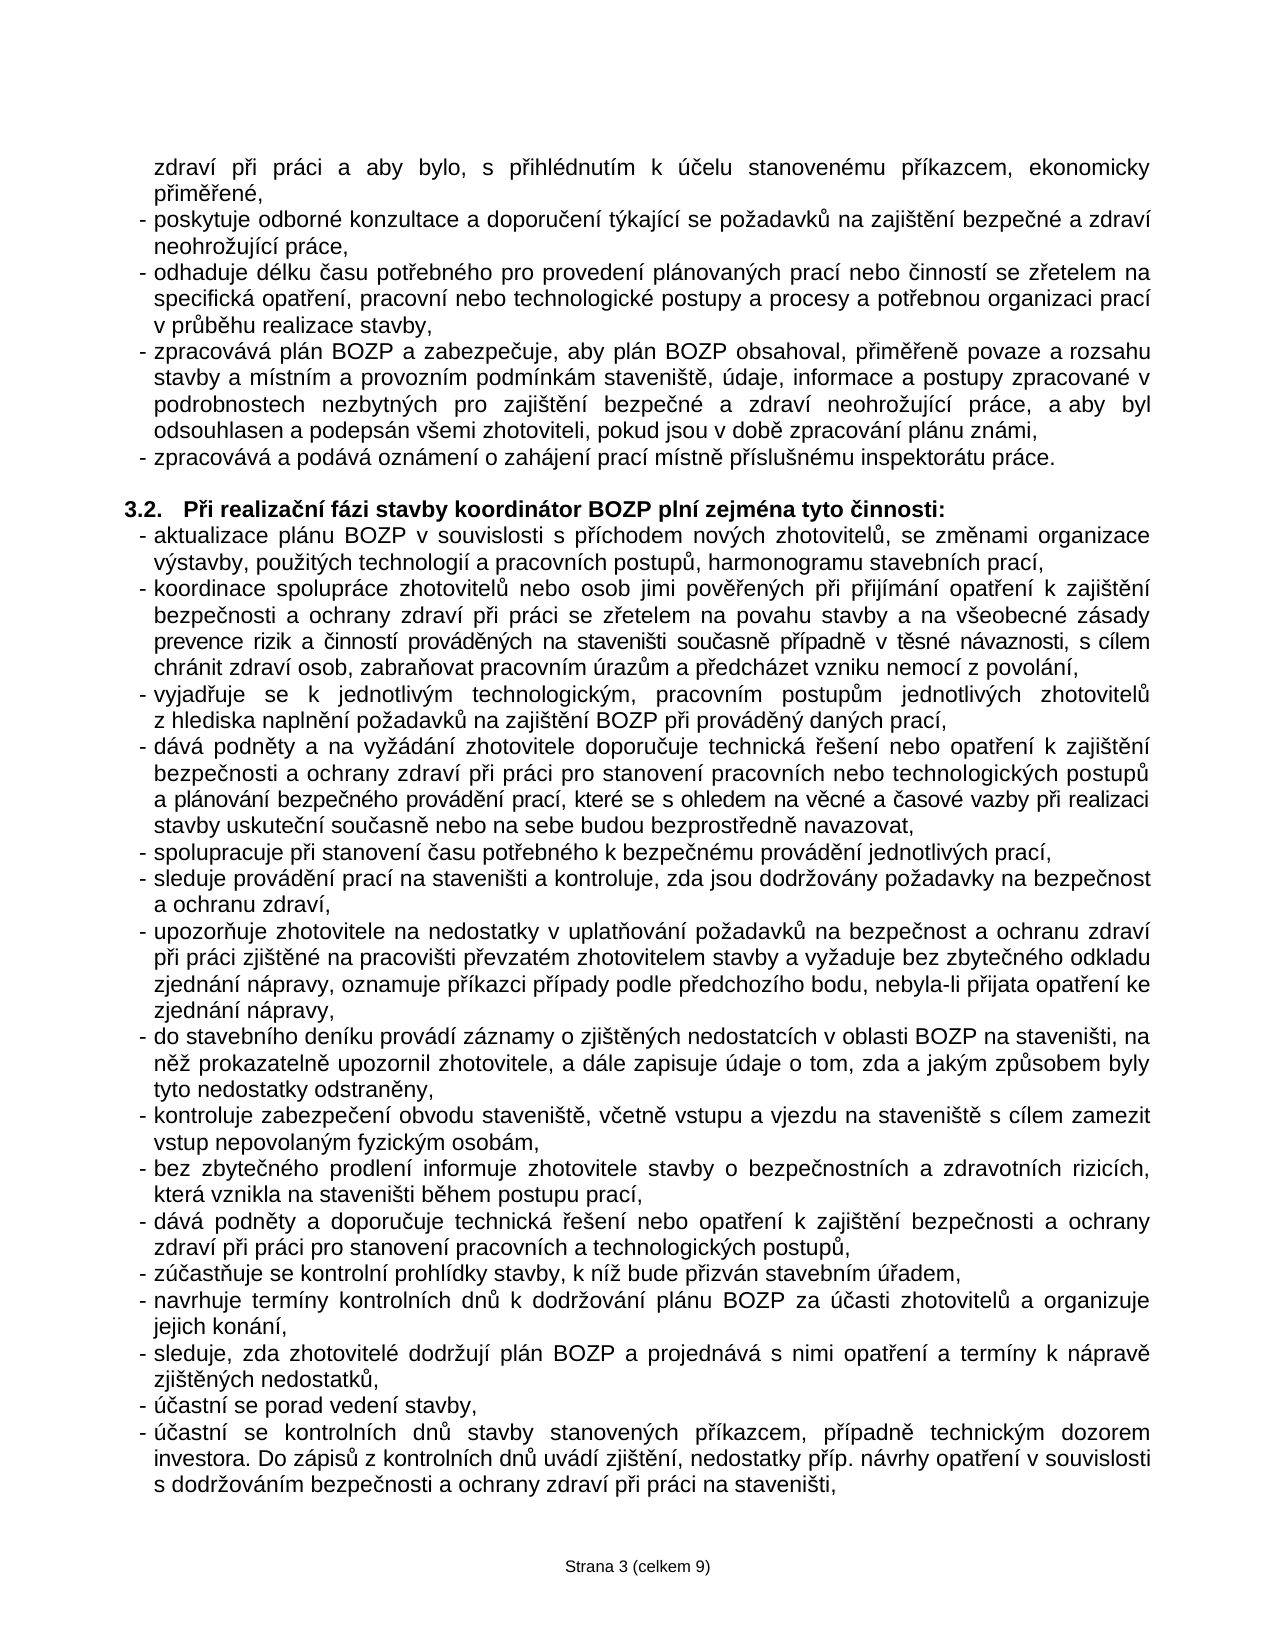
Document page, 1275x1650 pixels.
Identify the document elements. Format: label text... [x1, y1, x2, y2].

text - sleduje, zda zhotovitelé dodržují plán BOZP a projednává s nimi opatření a termíny k nápravě zjištěných nedostatků, [139, 1339, 1151, 1392]
text - účastní se porad vedení stavby, [139, 1392, 1151, 1418]
text - poskytuje odborné konzultace a doporučení týkající se požadavků na zajištění bezpečné a zdraví neohrožující práce, [139, 206, 1151, 259]
text - účastní se kontrolních dnů stavby stanovených příkazcem, případně technickým dozorem investora. Do zápisů z kontrolních dnů uvádí zjištění, nedostatky příp. návrhy opatření v souvislosti s dodržováním bezpečnosti a ochrany zdraví při práci na staveništi, [139, 1418, 1151, 1498]
text - upozorňuje zhotovitele na nedostatky v uplatňování požadavků na bezpečnost a ochranu zdraví při práci zjištěné na pracovišti převzatém zhotovitelem stavby a vyžaduje bez zbytečného odkladu zjednání nápravy, oznamuje příkazci případy podle předchozího bodu, nebyla-li přijata opatření ke zjednání nápravy, [139, 918, 1151, 1023]
text - koordinace spolupráce zhotovitelů nebo osob jimi pověřených při přijímání opatření k zajištění bezpečnosti a ochrany zdraví při práci se zřetelem na povahu stavby a na všeobecné zásady prevence rizik a činností prováděných na staveništi současně případně v těsné návaznosti, s cílem chránit zdraví osob, zabraňovat pracovním úrazům a předcházet vzniku nemocí z povolání, [139, 575, 1151, 681]
text - spolupracuje při stanovení času potřebného k bezpečnému provádění jednotlivých prací, [139, 839, 1151, 865]
text - aktualizace plánu BOZP v souvislosti s příchodem nových zhotovitelů, se změnami organizace výstavby, použitých technologií a pracovních postupů, harmonogramu stavebních prací, [139, 522, 1151, 575]
text - vyjadřuje se k jednotlivým technologickým, pracovním postupům jednotlivých zhotovitelů z hlediska naplnění požadavků na zajištění BOZP při prováděný daných prací, [139, 681, 1151, 733]
text - zúčastňuje se kontrolní prohlídky stavby, k níž bude přizván stavebním úřadem, [139, 1260, 1151, 1287]
text - dává podněty a doporučuje technická řešení nebo opatření k zajištění bezpečnosti a ochrany zdraví při práci pro stanovení pracovních a technologických postupů, [139, 1208, 1151, 1260]
text - bez zbytečného prodlení informuje zhotovitele stavby o bezpečnostních a zdravotních rizicích, která vznikla na staveništi během postupu prací, [139, 1155, 1151, 1208]
text - zpracovává plán BOZP a zabezpečuje, aby plán BOZP obsahoval, přiměřeně povaze a rozsahu stavby a místním a provozním podmínkám staveniště, údaje, informace a postupy zpracované v podrobnostech nezbytných pro zajištění bezpečné a zdraví neohrožující práce, a aby byl odsouhlasen a podepsán všemi zhotoviteli, pokud jsou v době zpracování plánu známi, [139, 338, 1151, 443]
text - zpracovává a podává oznámení o zahájení prací místně příslušnému inspektorátu práce. [139, 443, 1151, 470]
text - kontroluje zabezpečení obvodu staveniště, včetně vstupu a vjezdu na staveniště s cílem zamezit vstup nepovolaným fyzickým osobám, [139, 1102, 1151, 1155]
text - navrhuje termíny kontrolních dnů k dodržování plánu BOZP za účasti zhotovitelů a organizuje jejich konání, [139, 1287, 1151, 1339]
text - odhaduje délku času potřebného pro provedení plánovaných prací nebo činností se zřetelem na specifická opatření, pracovní nebo technologické postupy a procesy a potřebnou organizaci prací v průběhu realizace stavby, [139, 259, 1151, 338]
text 3.2. Při realizační fázi stavby koordinátor BOZP plní zejména tyto činnosti: [124, 496, 1151, 522]
text - dává podněty a na vyžádání zhotovitele doporučuje technická řešení nebo opatření k zajištění bezpečnosti a ochrany zdraví při práci pro stanovení pracovních nebo technologických postupů a plánování bezpečného provádění prací, které se s ohledem na věcné a časové vazby při realizaci stavby uskuteční současně nebo na sebe budou bezprostředně navazovat, [139, 733, 1151, 839]
text - sleduje provádění prací na staveništi a kontroluje, zda jsou dodržovány požadavky na bezpečnost a ochranu zdraví, [139, 865, 1151, 918]
text - do stavebního deníku provádí záznamy o zjištěných nedostatcích v oblasti BOZP na staveništi, na něž prokazatelně upozornil zhotovitele, a dále zapisuje údaje o tom, zda a jakým způsobem byly tyto nedostatky odstraněny, [139, 1023, 1151, 1102]
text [139, 153, 1151, 206]
